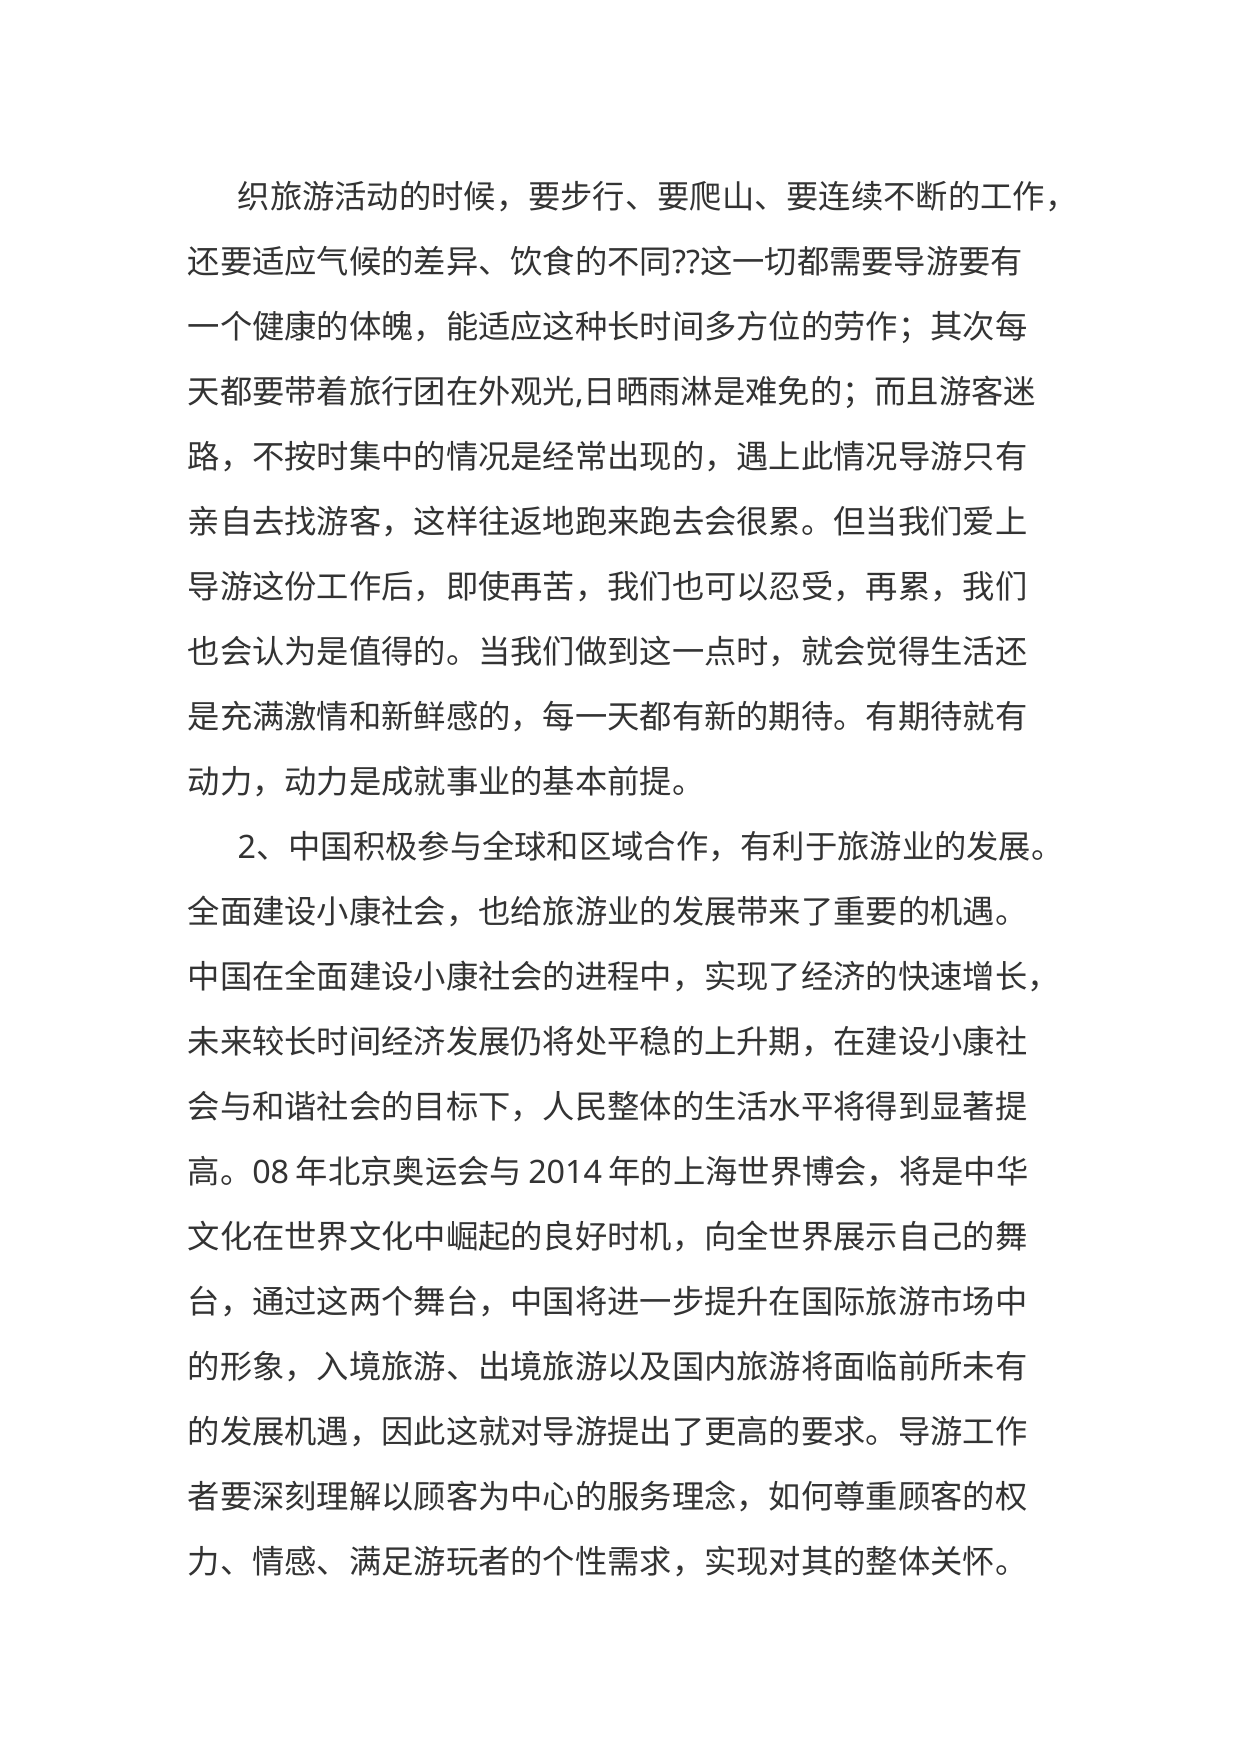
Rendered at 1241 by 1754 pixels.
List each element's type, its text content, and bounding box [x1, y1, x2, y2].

text 织旅游活动的时候，要步行、要爬山、要连续不断的工作，还要适应气候的差异、饮食的不同??这一切都需要导游要有一个健康的体魄，能适应这种长时间多方位的劳作；其次每天都要带着旅行团在外观光,日晒雨淋是难免的；而且游客迷路，不按时集中的情况是经常出现的，遇上此情况导游只有亲自去找游客，这样往返地跑来跑去会很累。但当我们爱上导游这份工作后，即使再苦，我们也可以忍受，再累，我们也会认为是值得的。当我们做到这一点时，就会觉得生活还是充满激情和新鲜感的，每一天都有新的期待。有期待就有动力，动力是成就事业的基本前提。 [187, 162, 1053, 812]
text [187, 812, 1053, 1592]
